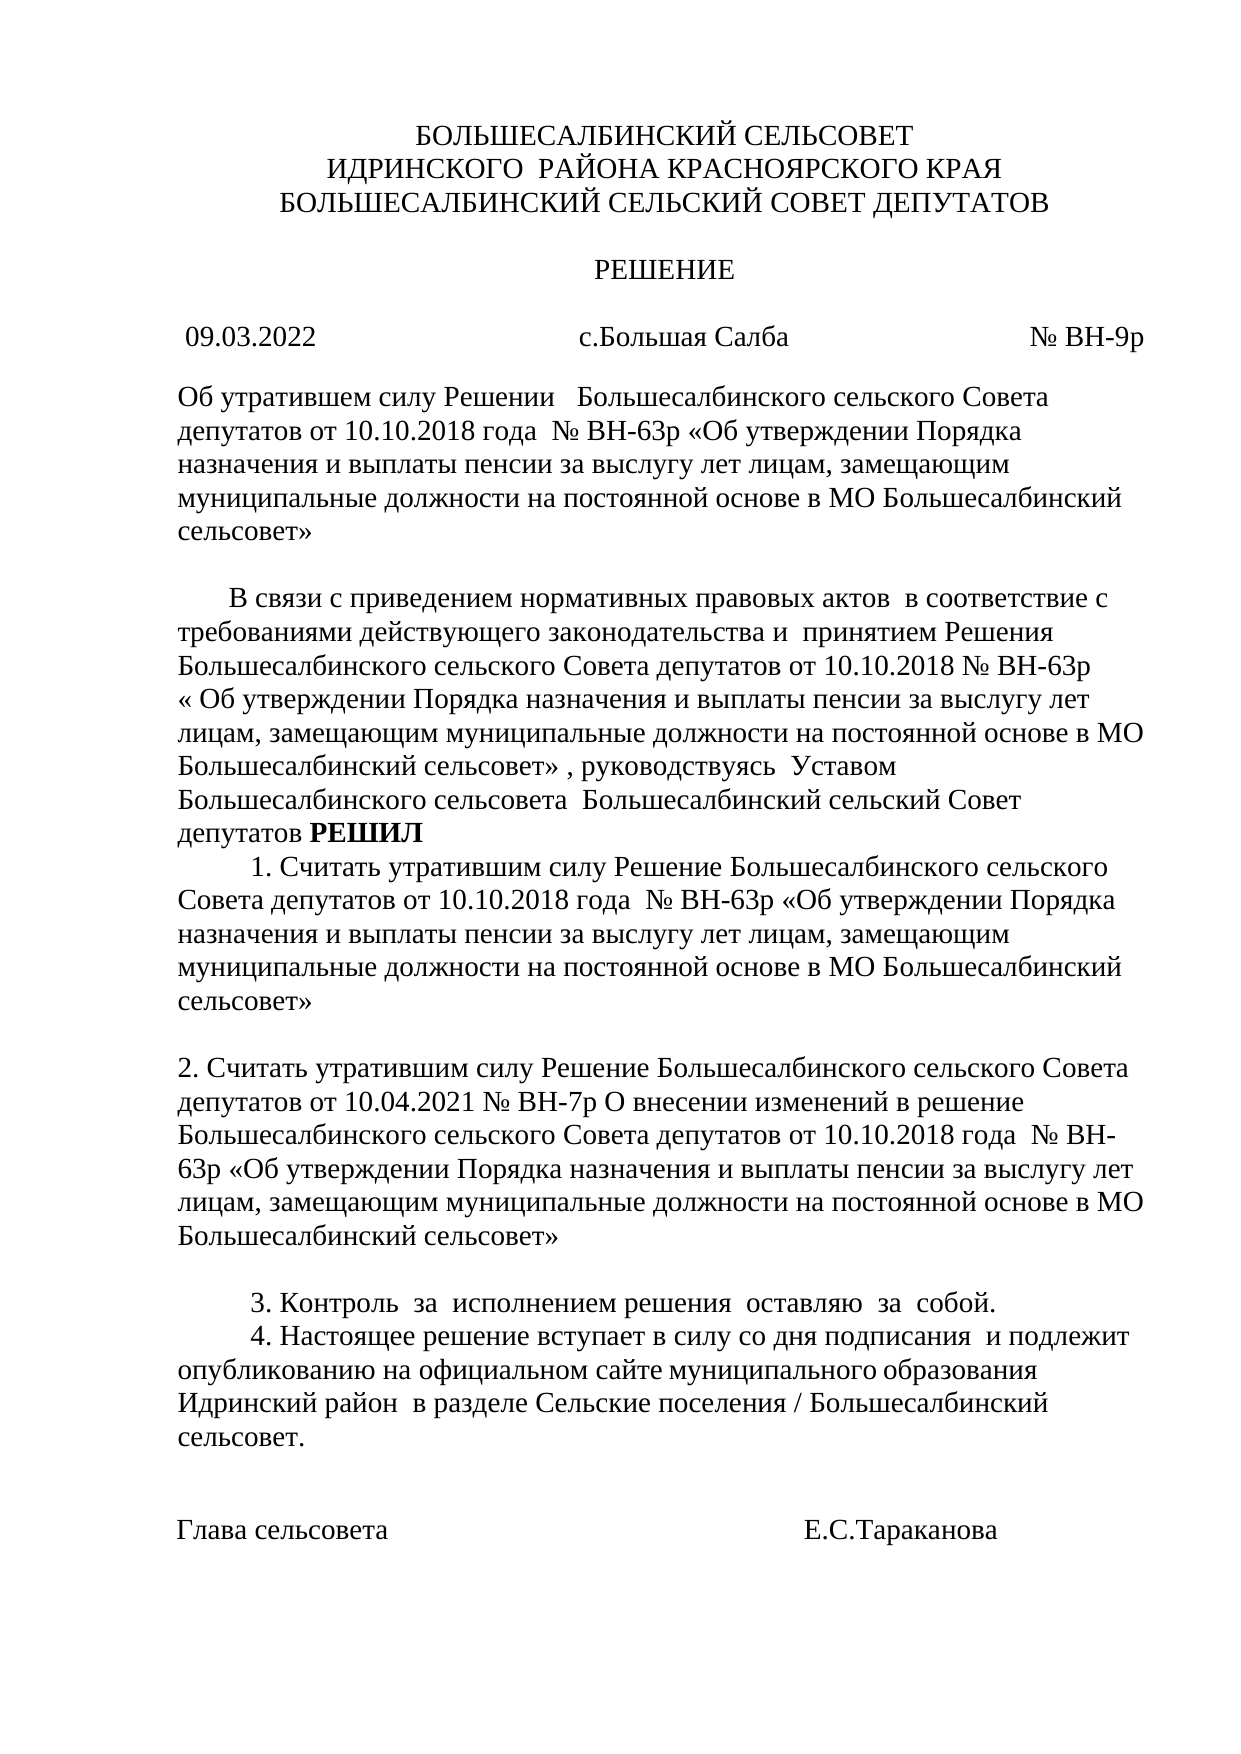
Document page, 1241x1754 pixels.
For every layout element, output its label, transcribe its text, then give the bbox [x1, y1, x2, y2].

text 3. Контроль за исполнением решения оставляю за собой. [177, 1285, 1152, 1318]
text депутатов от 10.10.2018 года № ВН-63р «Об утверждении Порядка назначения и выплаты пенсии за выслугу лет лицам, замещающим муниципальные должности на постоянной основе в МО Большесалбинский сельсовет» [177, 413, 1152, 547]
text РЕШЕНИЕ [177, 252, 1152, 286]
text БОЛЬШЕСАЛБИНСКИЙ СЕЛЬСОВЕТ [177, 118, 1152, 152]
text ИДРИНСКОГО РАЙОНА КРАСНОЯРСКОГО КРАЯ [177, 152, 1152, 185]
text 2. Считать утратившим силу Решение Большесалбинского сельского Совета депутатов от 10.04.2021 № ВН-7р О внесении изменений в решение Большесалбинского сельского Совета депутатов от 10.10.2018 года № ВН-63р «Об утверждении Порядка назначения и выплаты пенсии за выслугу лет лицам, замещающим муниципальные должности на постоянной основе в МО Большесалбинский сельсовет» [177, 1050, 1152, 1251]
text Об утратившем силу Решении Большесалбинского сельского Совета [177, 379, 1152, 413]
text БОЛЬШЕСАЛБИНСКИЙ СЕЛЬСКИЙ СОВЕТ ДЕПУТАТОВ [177, 185, 1152, 219]
text 09.03.2022 с.Большая Салба № ВН-9р [177, 319, 1152, 353]
text Глава сельсовета Е.С.Тараканова [102, 1512, 1240, 1546]
text 1. Считать утратившим силу Решение Большесалбинского сельского Совета депутатов от 10.10.2018 года № ВН-63р «Об утверждении Порядка назначения и выплаты пенсии за выслугу лет лицам, замещающим муниципальные должности на постоянной основе в МО Большесалбинский сельсовет» [177, 849, 1152, 1017]
text В связи с приведением нормативных правовых актов в соответствие с требованиями действующего законодательства и принятием Решения Большесалбинского сельского Совета депутатов от 10.10.2018 № ВН-63р « Об утверждении Порядка назначения и выплаты пенсии за выслугу лет лицам, замещающим муниципальные должности на постоянной основе в МО Большесалбинский сельсовет» , руководствуясь Уставом Большесалбинского сельсовета Большесалбинский сельский Совет депутатов РЕШИЛ [177, 581, 1152, 849]
text 4. Настоящее решение вступает в силу со дня подписания и подлежит опубликованию на официальном сайте муниципального образования Идринский район в разделе Сельские поселения / Большесалбинский сельсовет. [177, 1318, 1152, 1453]
